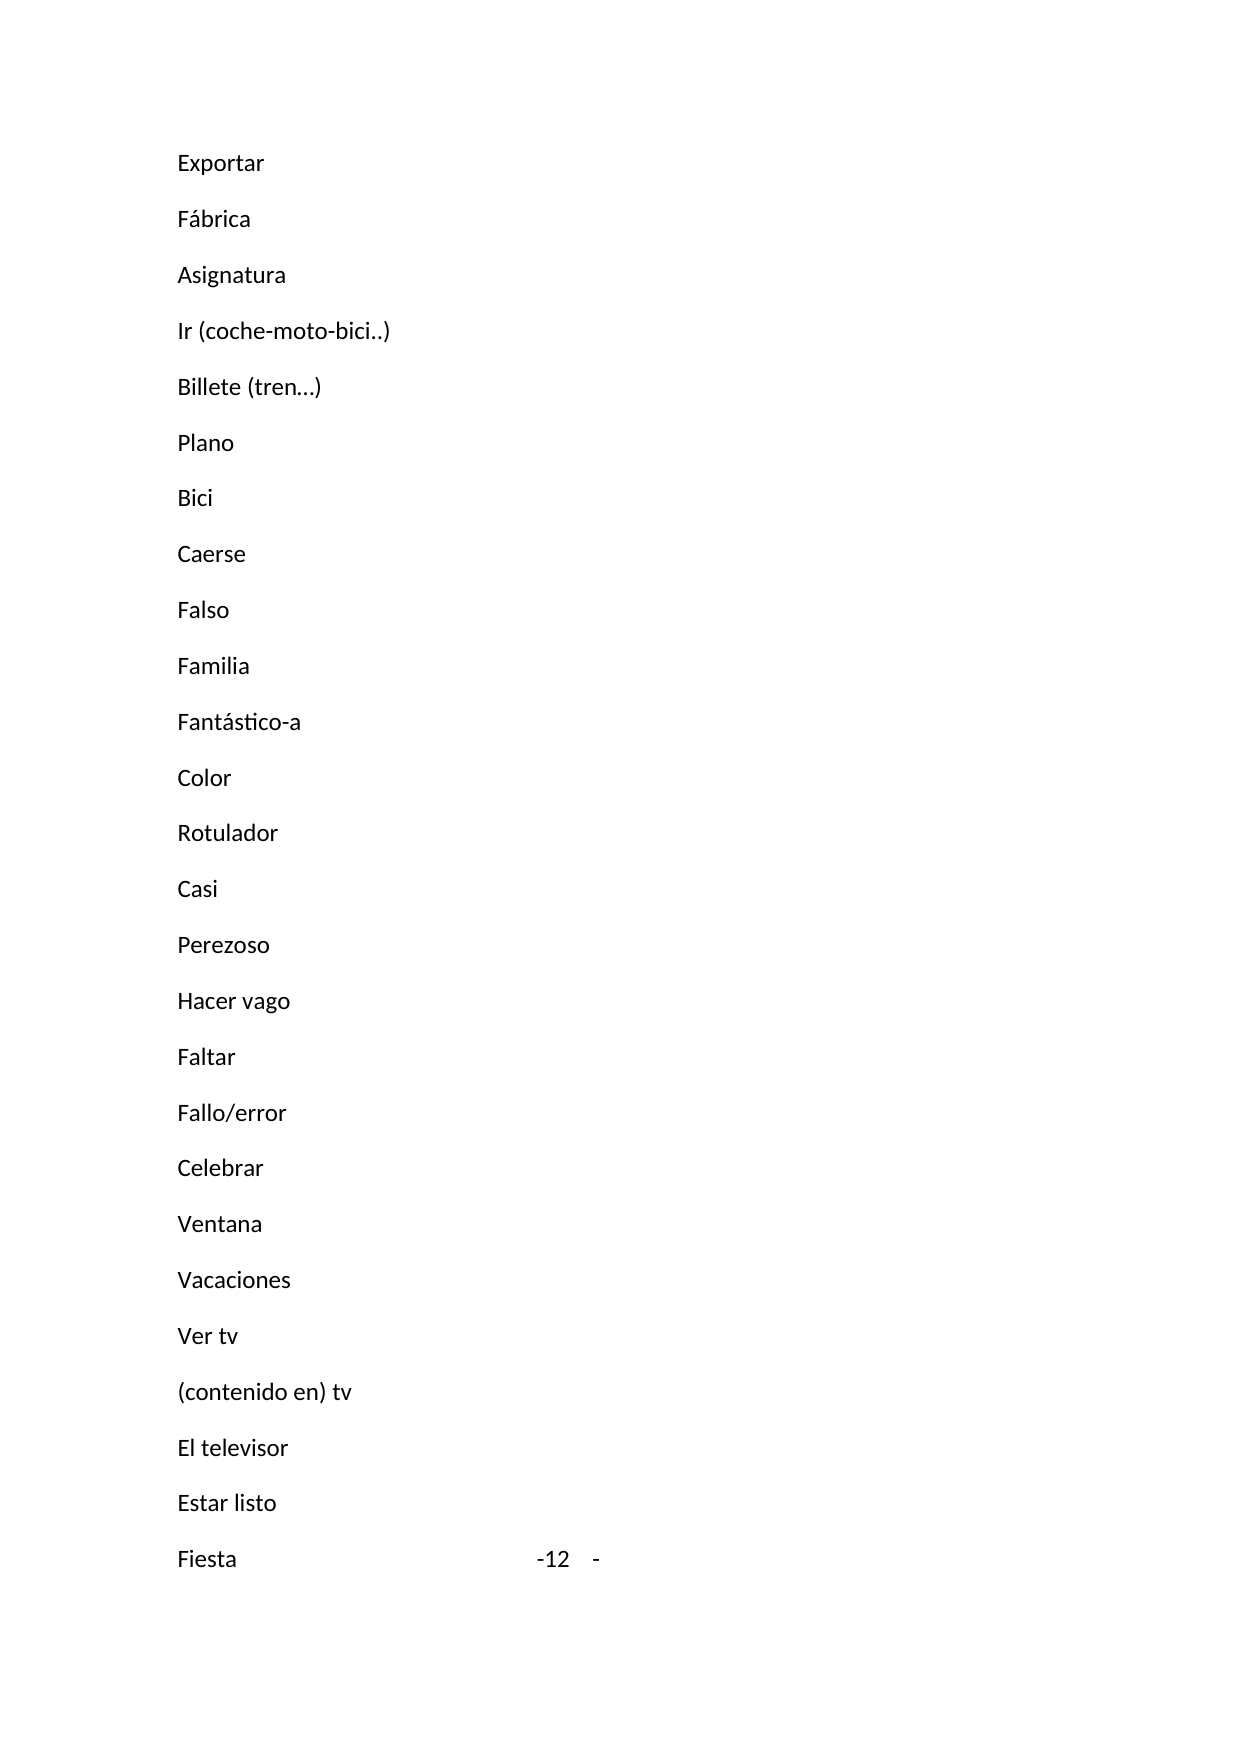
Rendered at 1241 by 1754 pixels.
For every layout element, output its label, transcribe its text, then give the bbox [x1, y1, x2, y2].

text Hacer vago [177, 985, 1063, 1016]
text Caerse [177, 538, 1063, 569]
text Estar listo [177, 1488, 1063, 1518]
text Celebrar [177, 1153, 1063, 1183]
text Asignatura [177, 259, 1063, 290]
text El televisor [177, 1432, 1063, 1462]
text Plano [177, 427, 1063, 457]
text Exportar [177, 148, 1063, 178]
text Ventana [177, 1208, 1063, 1239]
text Fiesta -12 - [177, 1543, 1063, 1574]
text Familia [177, 650, 1063, 681]
text Ver tv [177, 1320, 1063, 1351]
text Falso [177, 594, 1063, 625]
text (contenido en) tv [177, 1376, 1063, 1406]
text Casi [177, 873, 1063, 904]
text Vacaciones [177, 1264, 1063, 1295]
text Rotulador [177, 818, 1063, 848]
text Faltar [177, 1041, 1063, 1071]
text Bici [177, 483, 1063, 513]
text Ir (coche-moto-bici..) [177, 315, 1063, 346]
text Fábrica [177, 203, 1063, 234]
text Color [177, 762, 1063, 792]
text Perezoso [177, 929, 1063, 960]
text Fantástico-a [177, 706, 1063, 736]
text Billete (tren…) [177, 371, 1063, 401]
text Fallo/error [177, 1097, 1063, 1127]
